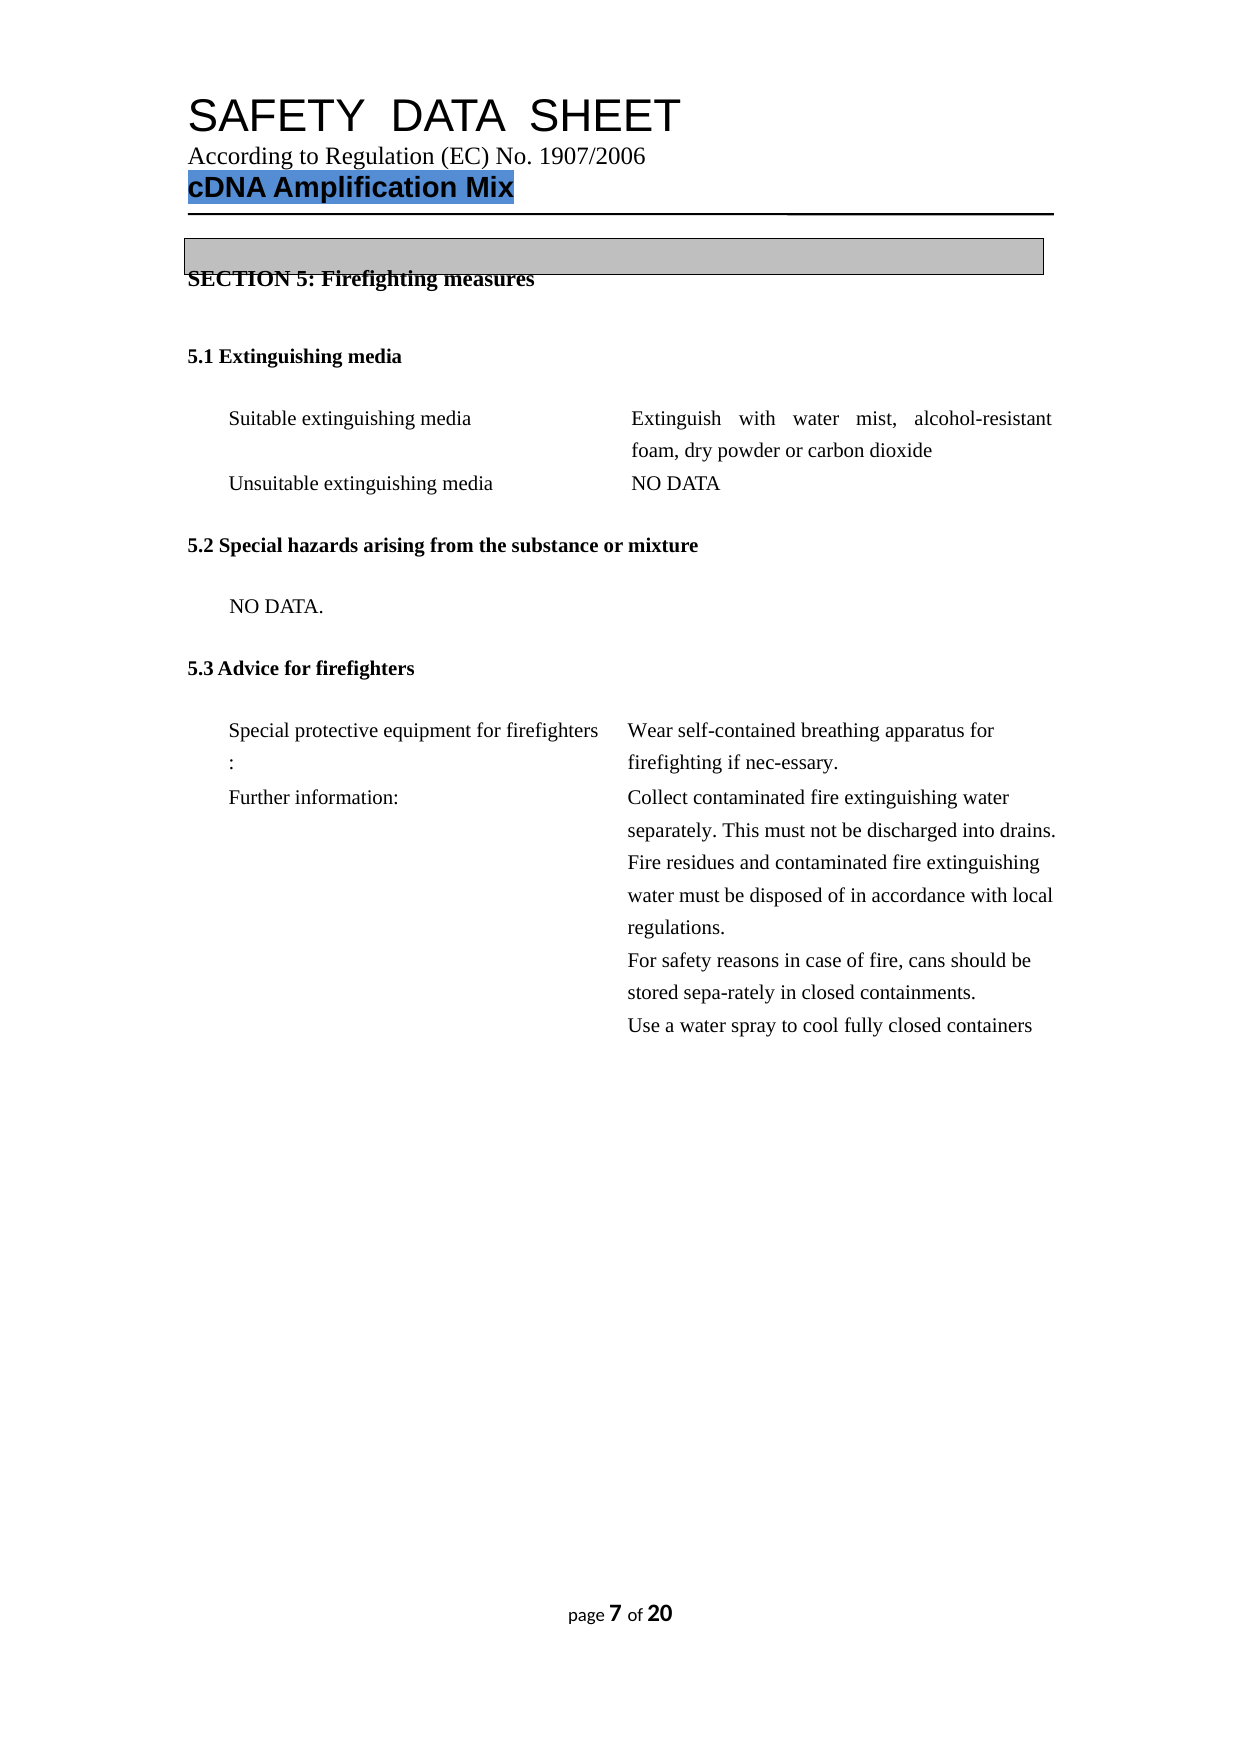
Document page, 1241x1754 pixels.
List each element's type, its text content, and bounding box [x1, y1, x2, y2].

text NO DATA. [187, 590, 1053, 622]
text 5.3 Advice for firefighters [187, 652, 1053, 684]
table_cell Unsuitable extinguishing media [217, 467, 620, 499]
table_header Suitable extinguishing media [217, 402, 620, 467]
text 5.1 Extinguishing media [187, 340, 1053, 372]
table_cell Collect contaminated fire extinguishing water separately. This must not be discharged into drains. Fire residues and contaminated fire extinguishing water must be disposed of in accordance with local regulations. For safety reasons in case of fire, cans should be stored sepa-rately in closed containments. Use a water spray to cool fully closed containers [616, 781, 1098, 1049]
text 5.2 Special hazards arising from the substance or mixture [187, 528, 1053, 561]
table_cell NO DATA [620, 467, 1064, 499]
table_header Wear self-contained breathing apparatus for firefighting if nec-essary. [616, 713, 1098, 781]
table_header Special protective equipment for firefighters : [217, 713, 616, 781]
table_header Extinguish with water mist, alcohol-resistant foam, dry powder or carbon dioxide [620, 402, 1064, 467]
text SECTION 5: Firefighting measures [187, 262, 1053, 294]
table_cell Further information: [217, 781, 616, 1049]
